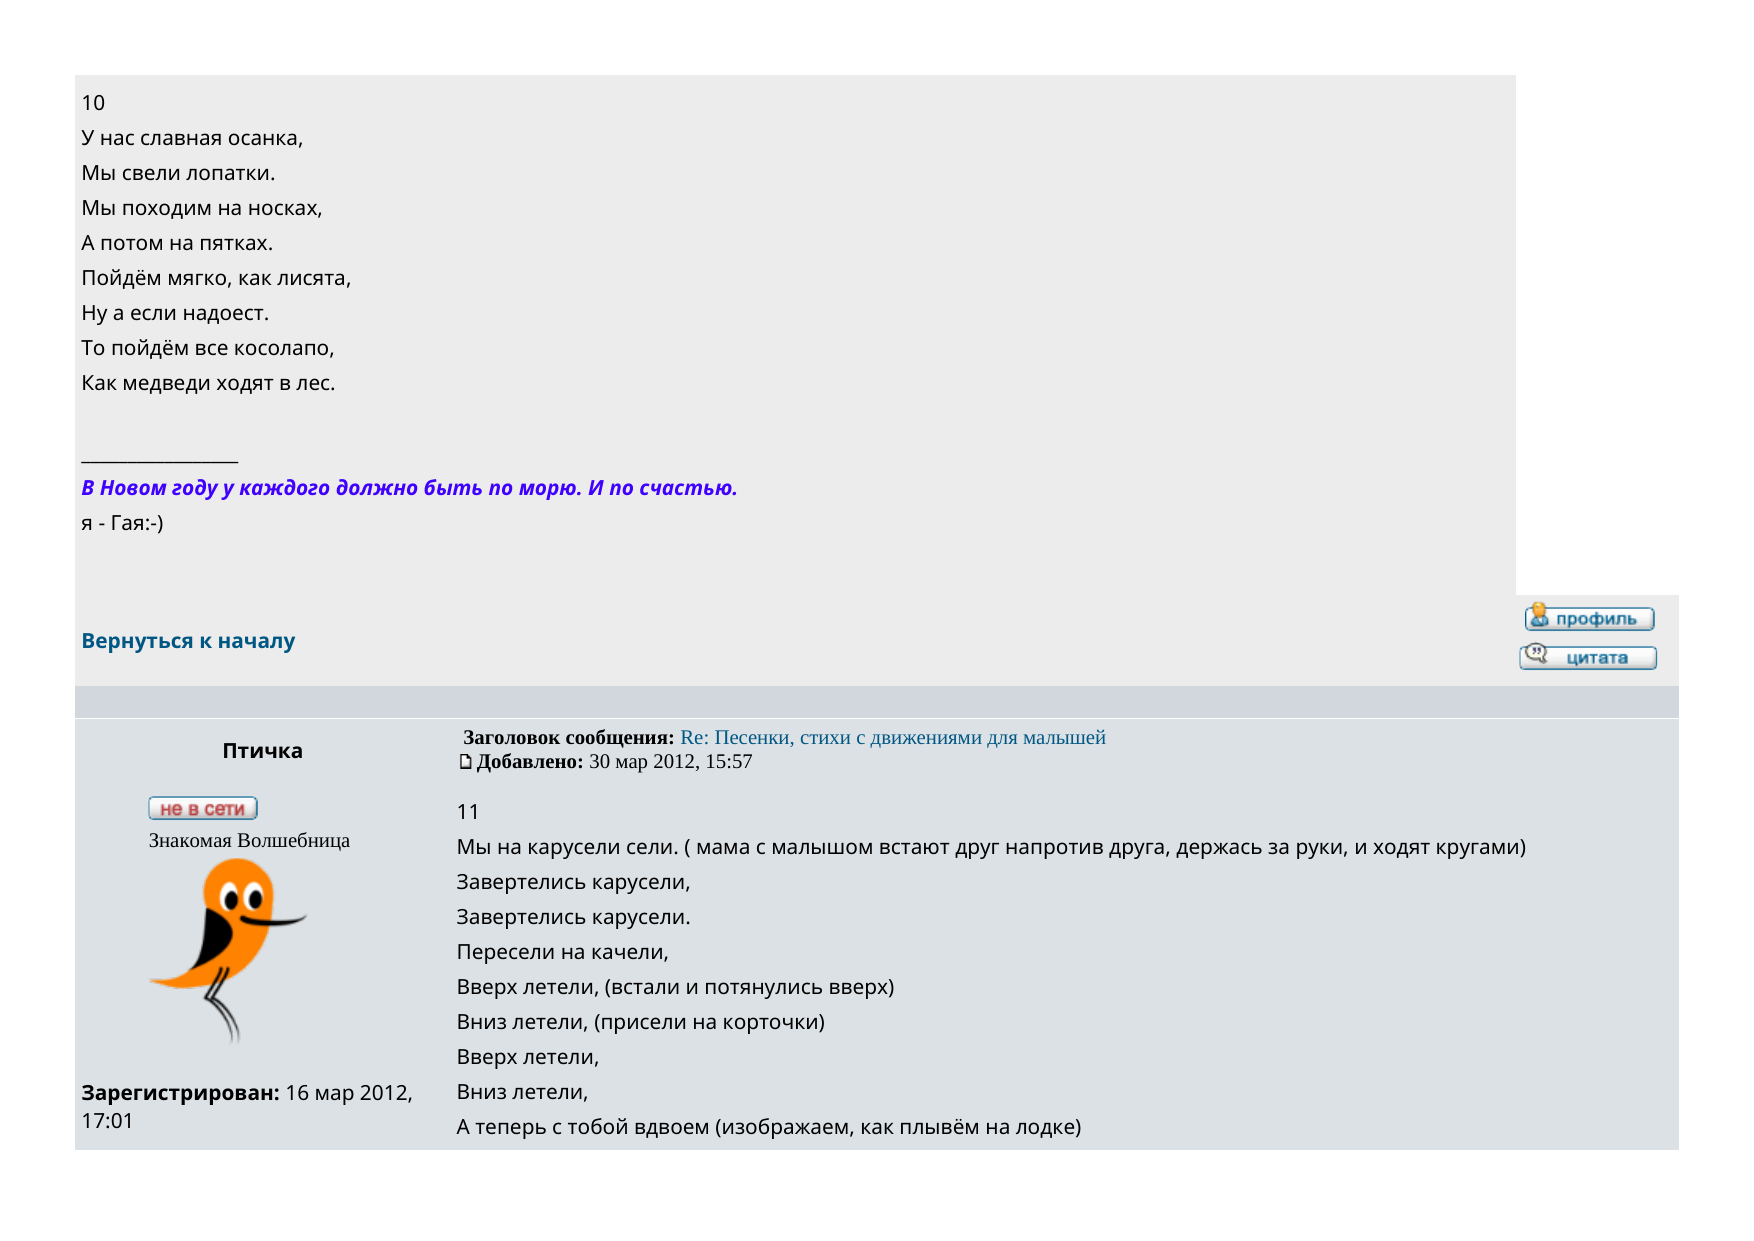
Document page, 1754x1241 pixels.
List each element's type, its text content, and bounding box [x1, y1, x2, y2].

table_cell Вернуться к началу [75, 595, 1516, 686]
picture [1519, 640, 1658, 672]
table_cell [1516, 595, 1679, 686]
table_cell [450, 781, 1679, 1150]
picture [989, 734, 997, 742]
table_header [75, 75, 1516, 595]
picture [999, 734, 1004, 742]
table_header [450, 719, 1679, 781]
picture [457, 754, 477, 769]
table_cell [75, 781, 450, 1150]
table_cell [75, 686, 1679, 718]
picture [872, 734, 877, 742]
table_header Птичка [75, 719, 450, 781]
picture [148, 790, 258, 822]
picture [148, 858, 310, 1047]
picture [1525, 601, 1655, 633]
picture [1047, 734, 1052, 742]
